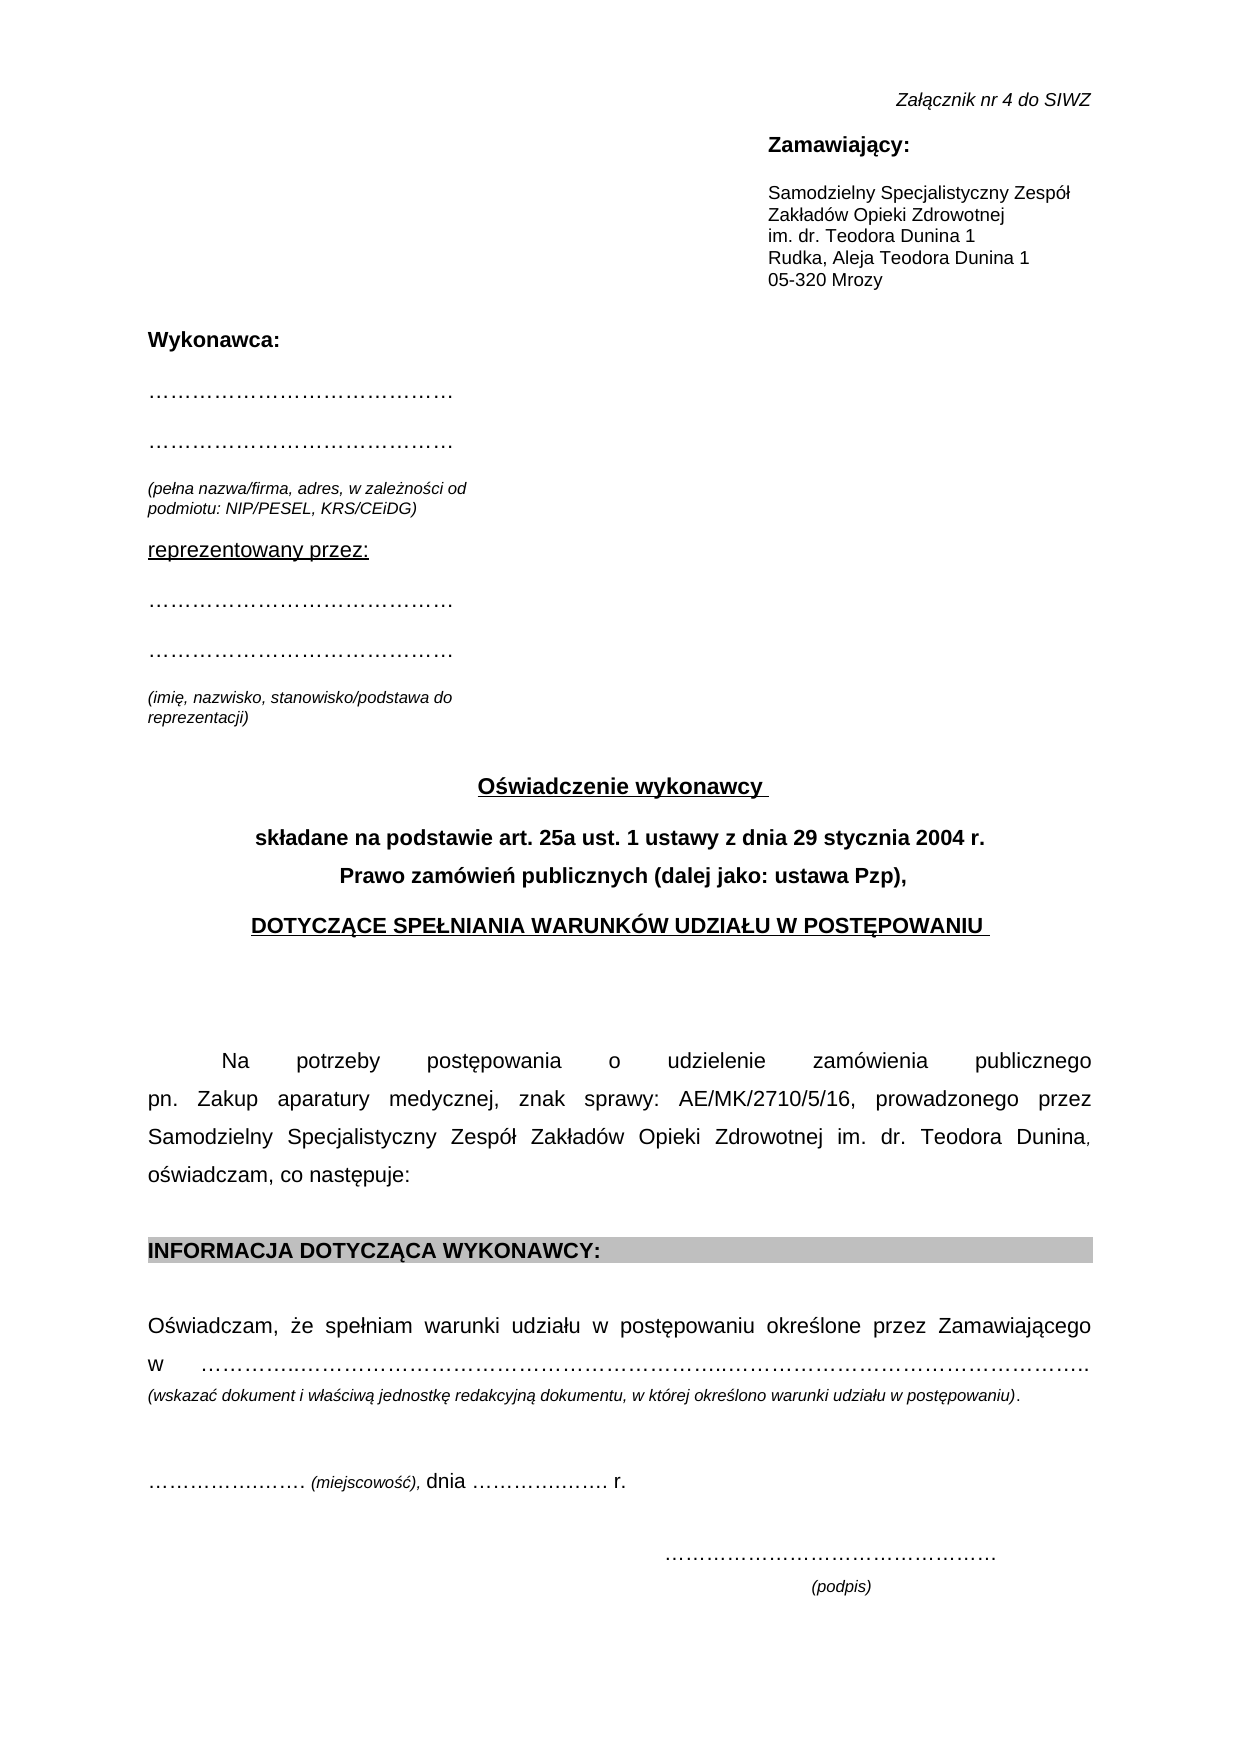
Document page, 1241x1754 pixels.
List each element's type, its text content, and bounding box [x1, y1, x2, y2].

text Samodzielny Specjalistyczny Zespół Zakładów Opieki Zdrowotnej [768, 182, 1093, 225]
text 05-320 Mrozy [768, 268, 1093, 290]
text …………….……. (miejscowość), dnia ………….……. r. [148, 1469, 1093, 1493]
text Rudka, Aleja Teodora Dunina 1 [768, 247, 1093, 268]
text Wykonawca: [148, 327, 1093, 352]
text ………………………………………………………………………… [148, 378, 472, 453]
text ………………………………………… [148, 1541, 1093, 1565]
text (podpis) [738, 1577, 1093, 1596]
text składane na podstawie art. 25a ust. 1 ustawy z dnia 29 stycznia 2004 r. [148, 825, 1093, 850]
text im. dr. Teodora Dunina 1 [768, 225, 1093, 247]
text (imię, nazwisko, stanowisko/podstawa do reprezentacji) [148, 688, 472, 727]
text Na potrzeby postępowania o udzielenie zamówienia publicznego pn. Zakup aparatury medycznej, znak sprawy: AE/MK/2710/5/16, prowadzonego przez Samodzielny Specjalistyczny Zespół Zakładów Opieki Zdrowotnej im. dr. Teodora Dunina, oświadczam, co następuje: [148, 1048, 1093, 1187]
text Oświadczenie wykonawcy [148, 773, 1093, 799]
text (pełna nazwa/firma, adres, w zależności od podmiotu: NIP/PESEL, KRS/CEiDG) [148, 478, 472, 518]
text Prawo zamówień publicznych (dalej jako: ustawa Pzp), [148, 863, 1093, 888]
text DOTYCZĄCE SPEŁNIANIA WARUNKÓW UDZIAŁU W POSTĘPOWANIU [148, 913, 1093, 980]
text INFORMACJA DOTYCZĄCA WYKONAWCY: [148, 1237, 1093, 1263]
text ………………………………………………………………………… [148, 587, 472, 662]
text Oświadczam, że spełniam warunki udziału w postępowaniu określone przez Zamawiającego w …………..…………………………………………………..………………………………………….. (wskazać dokument i właściwą jednostkę redakcyjną dokumentu, w której określono warunki udziału w postępowaniu). [148, 1313, 1093, 1405]
text reprezentowany przez: [148, 536, 1093, 562]
text Załącznik nr 4 do SIWZ [694, 89, 1093, 110]
text Zamawiający: [694, 132, 1093, 157]
